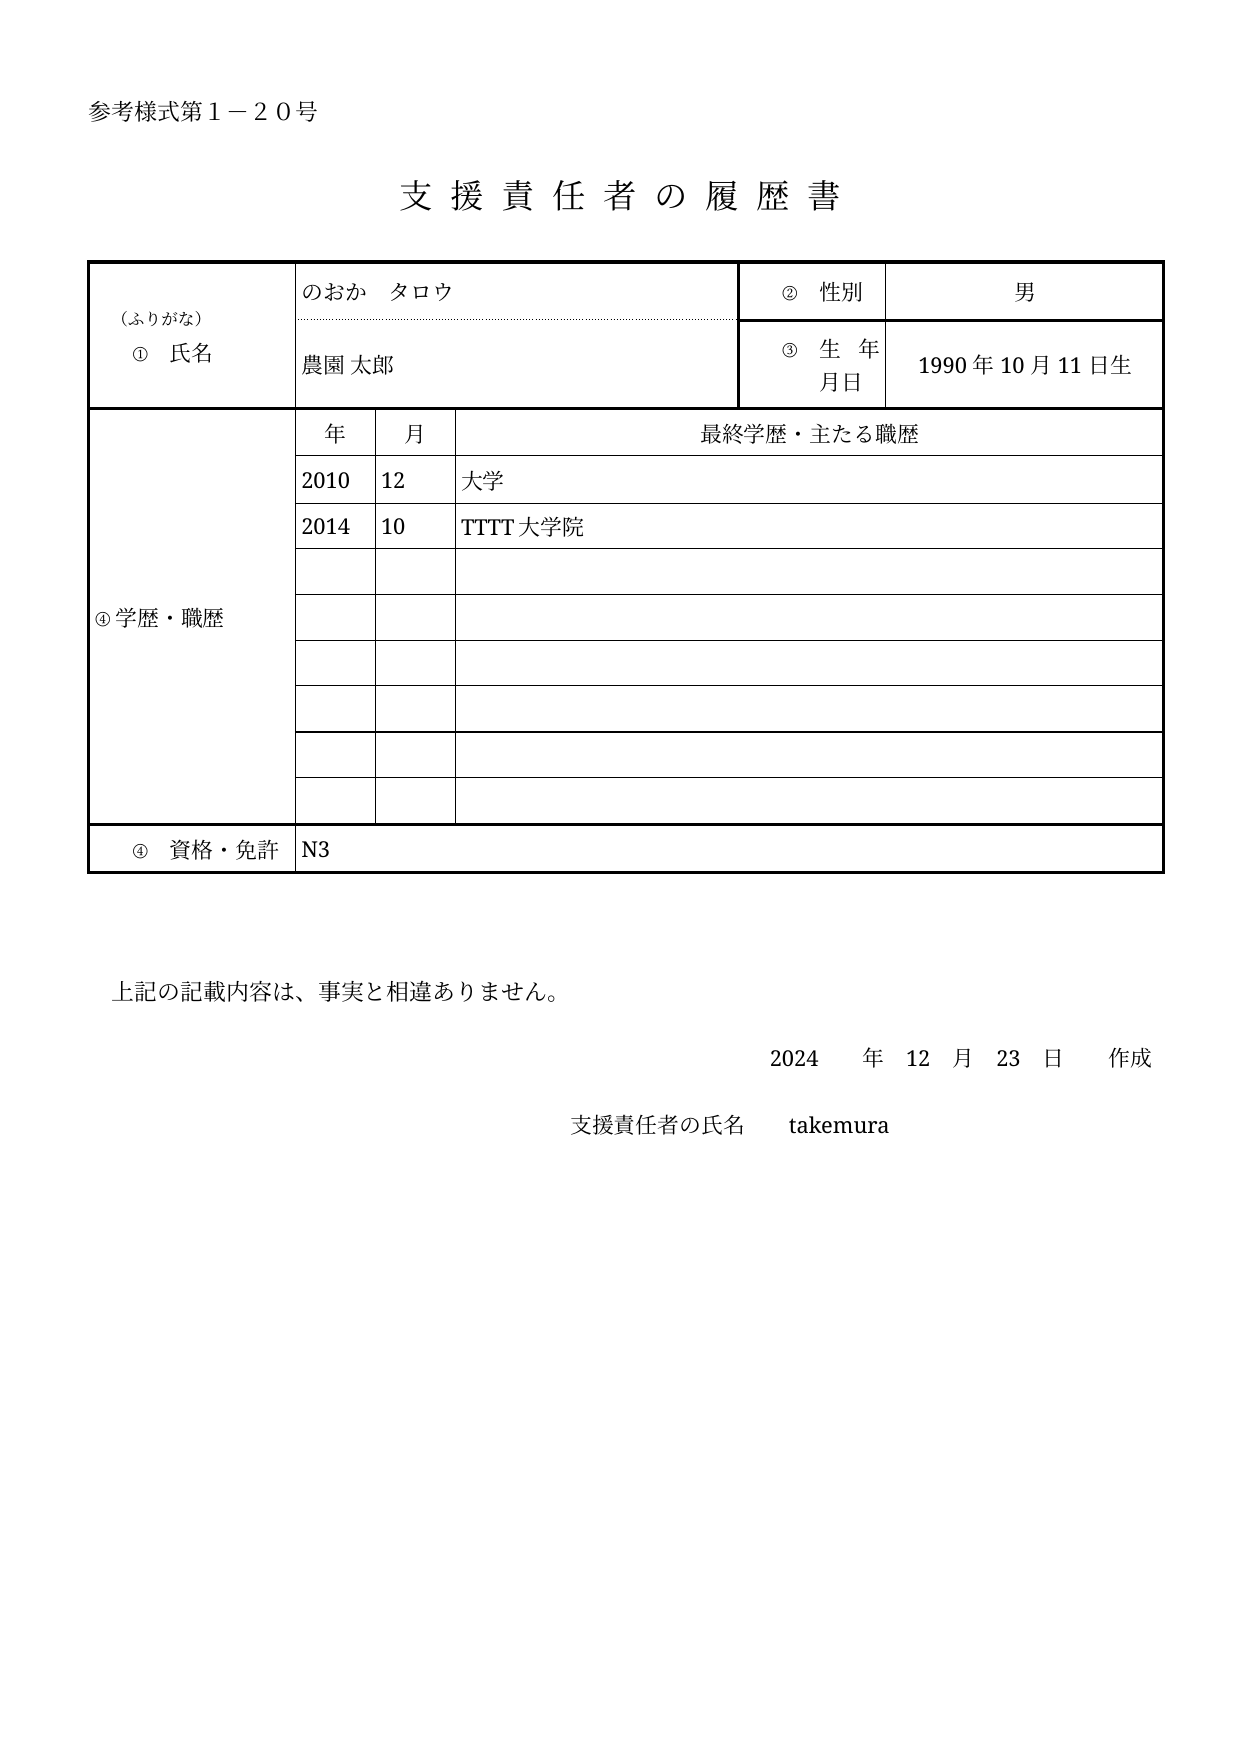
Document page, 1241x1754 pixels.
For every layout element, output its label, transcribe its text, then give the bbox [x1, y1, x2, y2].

table_cell [456, 595, 1162, 639]
table_cell [376, 733, 455, 777]
table_header 性別 [740, 264, 885, 318]
table_cell TTTT大学院 [456, 504, 1162, 548]
table_cell [296, 595, 375, 639]
table_cell [296, 733, 375, 777]
table_cell [296, 778, 375, 823]
table_header （ふりがな） 氏名 [90, 264, 295, 407]
text 2024 年 12 月 23 日 作成 [89, 1041, 1152, 1074]
table_cell 大学 [456, 456, 1162, 503]
table_cell [456, 778, 1162, 823]
table_cell [376, 686, 455, 731]
table_cell ④学歴・職歴 [90, 410, 295, 823]
table_cell 最終学歴・主たる職歴 [456, 410, 1162, 455]
table_cell [376, 595, 455, 639]
table_cell 1990 年 10 月 11 日生 [886, 322, 1162, 407]
table_cell [376, 549, 455, 594]
table_cell [376, 778, 455, 823]
table_cell [456, 549, 1162, 594]
table_cell [296, 549, 375, 594]
table_cell [376, 641, 455, 685]
table_cell 農園 太郎 [296, 319, 737, 407]
table_cell [456, 641, 1162, 685]
table_cell [456, 733, 1162, 777]
table_cell N3 [296, 826, 1162, 871]
table_cell 10 [376, 504, 455, 548]
table_cell 12 [376, 456, 455, 503]
table_cell [296, 641, 375, 685]
text 上記の記載内容は、事実と相違ありません。 [89, 974, 1152, 1007]
table_header のおか タロウ [296, 264, 737, 318]
text 支援責任者の氏名 takemura [89, 1107, 1152, 1141]
text 参考様式第１－２０号 [89, 94, 1152, 127]
table_cell 月 [376, 410, 455, 455]
text 支援責任者の履歴書 [89, 160, 1152, 227]
table_cell 2010 [296, 456, 375, 503]
table_header 男 [886, 264, 1162, 318]
table_cell [296, 686, 375, 731]
table_cell [456, 686, 1162, 731]
table_cell 2014 [296, 504, 375, 548]
table_cell 年 [296, 410, 375, 455]
table_cell 資格・免許 [90, 826, 295, 871]
table_cell 生年月日 [740, 322, 885, 407]
